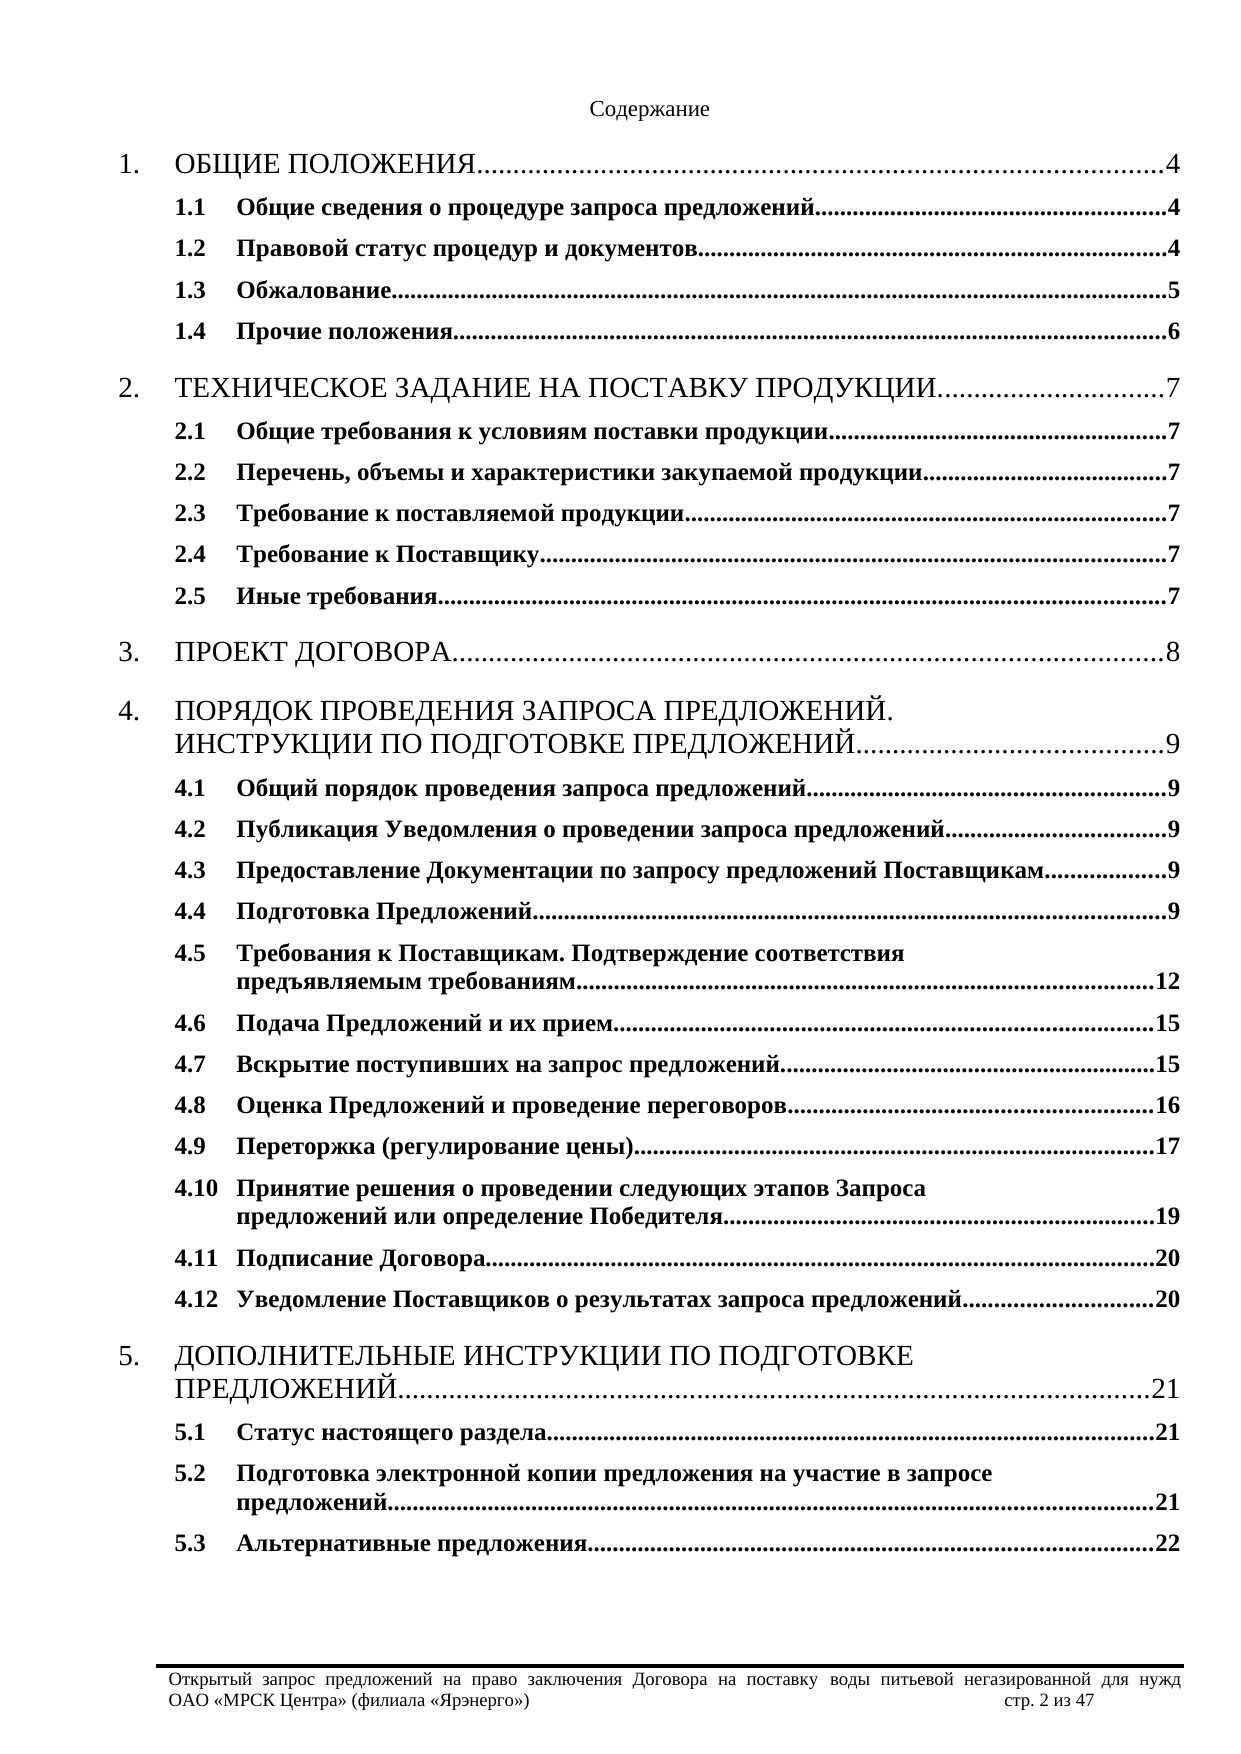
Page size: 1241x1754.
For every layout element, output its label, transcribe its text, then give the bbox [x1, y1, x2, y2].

text 3. Проект Договора 8 [118, 634, 1063, 668]
text 5.1 Статус настоящего раздела 21 [174, 1417, 1063, 1446]
text 1. Общие положения 4 [118, 146, 1063, 180]
text 5.2 Подготовка электронной копии предложения на участие в запросе предложений 21 [174, 1458, 1063, 1516]
text 1.4 Прочие положения 6 [174, 316, 1063, 345]
text 1.1 Общие сведения о процедуре запроса предложений 4 [174, 192, 1063, 221]
text 4.3 Предоставление Документации по запросу предложений Поставщикам 9 [174, 855, 1063, 884]
text 4.6 Подача Предложений и их прием 15 [174, 1008, 1063, 1036]
text 4.9 Переторжка (регулирование цены) 17 [174, 1131, 1063, 1160]
text 2.1 Общие требования к условиям поставки продукции 7 [174, 416, 1063, 444]
text 2.4 Требование к Поставщику 7 [174, 539, 1063, 568]
text 2.2 Перечень, объемы и характеристики закупаемой продукции 7 [174, 457, 1063, 486]
text 2. Техническое задание на поставку продукции. 7 [118, 370, 1063, 403]
text 5.3 Альтернативные предложения 22 [174, 1528, 1063, 1557]
text 1.3 Обжалование 5 [174, 275, 1063, 303]
text 4.1 Общий порядок проведения запроса предложений 9 [174, 773, 1063, 801]
text 4.7 Вскрытие поступивших на запрос предложений. 15 [174, 1049, 1063, 1078]
text 1.2 Правовой статус процедур и документов 4 [174, 233, 1063, 262]
text 4.4 Подготовка Предложений 9 [174, 896, 1063, 925]
text 2.3 Требование к поставляемой продукции 7 [174, 498, 1063, 527]
text 4.11 Подписание Договора 20 [174, 1243, 1063, 1271]
text 2.5 Иные требования 7 [174, 581, 1063, 609]
text 5. Дополнительные инструкции по подготовке Предложений 21 [118, 1338, 1063, 1405]
text 4.12 Уведомление Поставщиков о результатах запроса предложений 20 [174, 1284, 1063, 1313]
text Содержание [118, 95, 1181, 121]
text 4.5 Требования к Поставщикам. Подтверждение соответствия предъявляемым требованиям 12 [174, 938, 1063, 995]
text 4. Порядок проведения запроса предложений. Инструкции по подготовке Предложений 9 [118, 693, 1063, 760]
text 4.10 Принятие решения о проведении следующих этапов Запроса предложений или определение Победителя 19 [174, 1173, 1063, 1230]
text 4.8 Оценка Предложений и проведение переговоров 16 [174, 1090, 1063, 1119]
text 4.2 Публикация Уведомления о проведении запроса предложений 9 [174, 814, 1063, 843]
